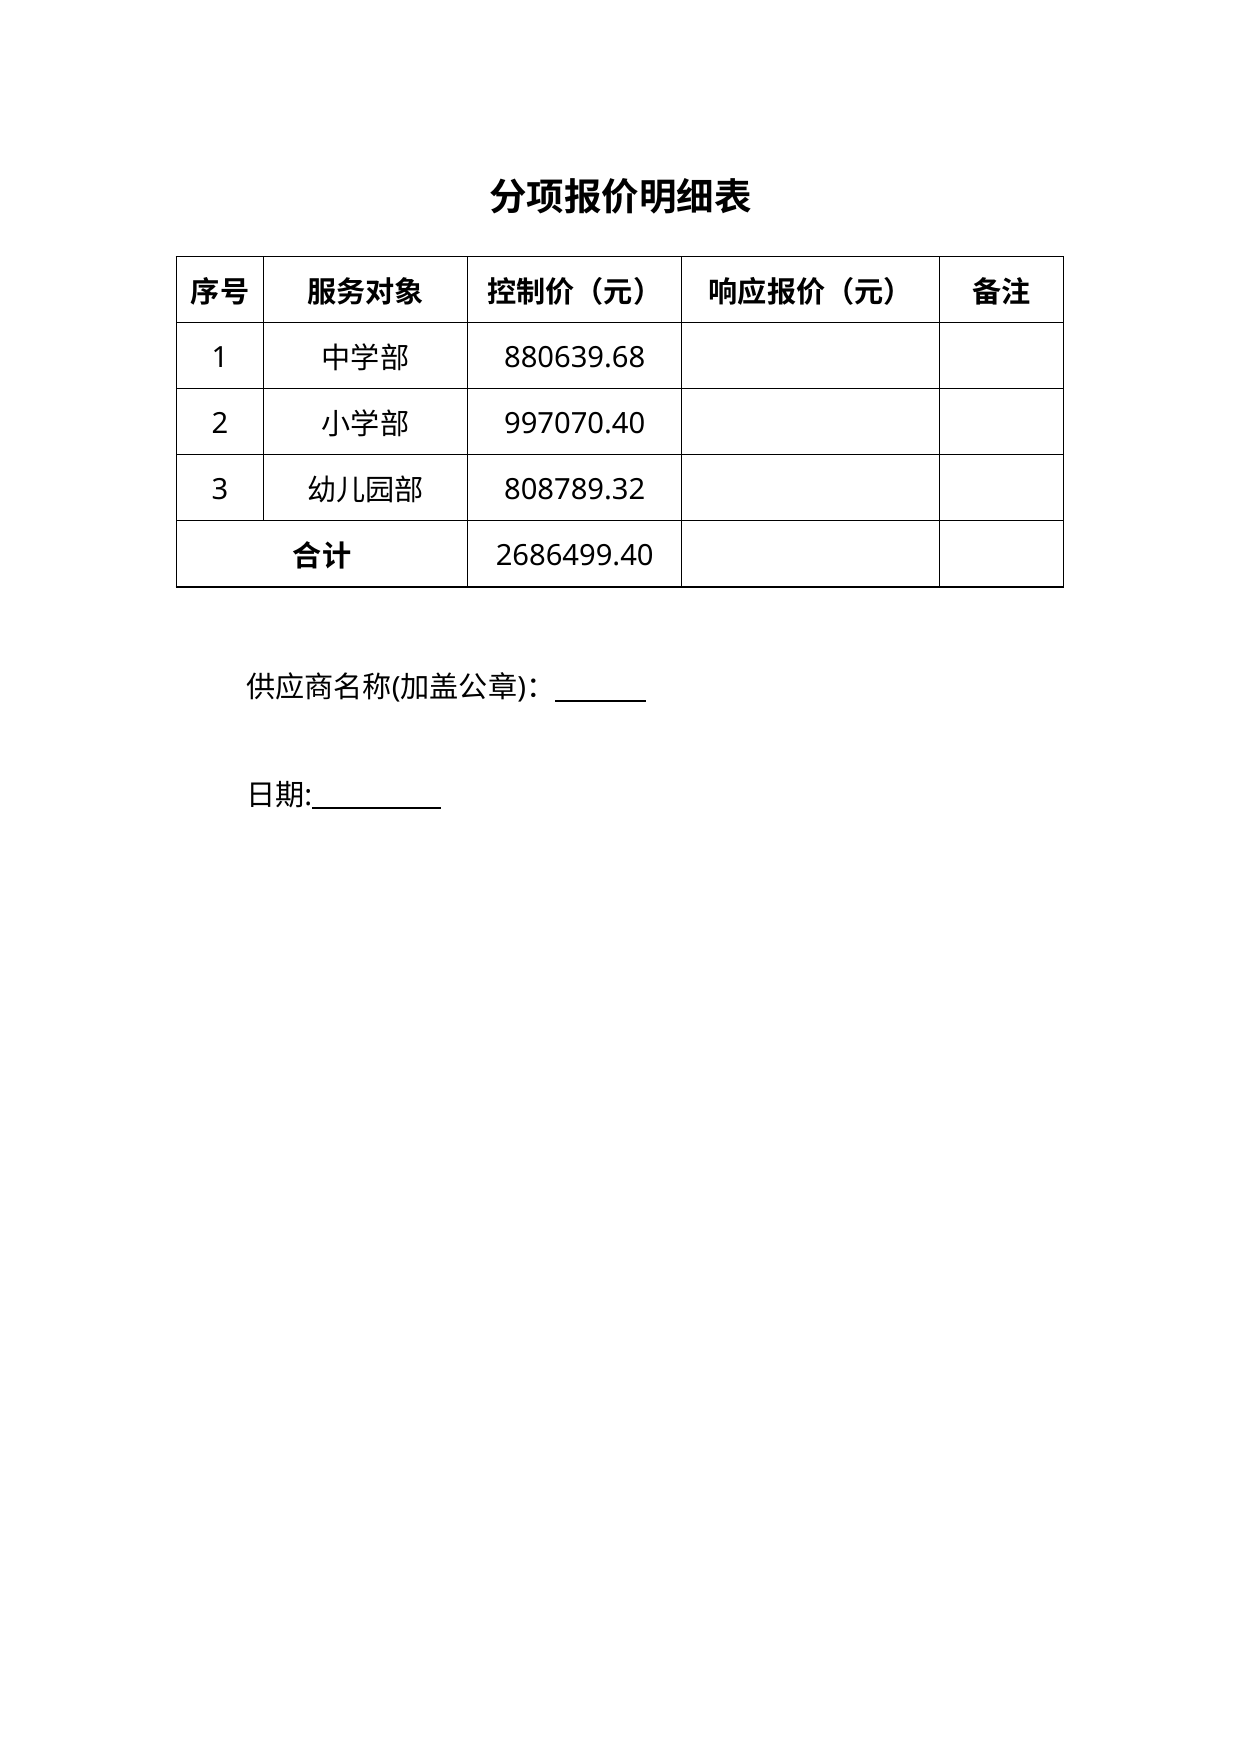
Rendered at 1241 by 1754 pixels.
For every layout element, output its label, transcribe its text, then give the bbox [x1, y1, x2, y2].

table_cell 1 [177, 323, 263, 388]
table_header 序号 [177, 257, 263, 322]
text 分项报价明细表 [187, 162, 1053, 227]
table_cell 880639.68 [468, 323, 681, 388]
table_cell 合计 [177, 521, 467, 586]
table_cell [940, 521, 1063, 586]
text 供应商名称(加盖公章)： [187, 652, 1053, 717]
table_cell [940, 389, 1063, 454]
table_cell [940, 455, 1063, 520]
table_cell 中学部 [264, 323, 467, 388]
table_cell 幼儿园部 [264, 455, 467, 520]
table_cell [682, 323, 939, 388]
table_cell [682, 455, 939, 520]
table_cell [940, 323, 1063, 388]
table_cell 小学部 [264, 389, 467, 454]
table_cell 997070.40 [468, 389, 681, 454]
table_cell 808789.32 [468, 455, 681, 520]
table_cell [682, 521, 939, 586]
table_header 响应报价（元） [682, 257, 939, 322]
text 日期: [187, 760, 1053, 825]
table_header 控制价（元） [468, 257, 681, 322]
table_cell 2686499.40 [468, 521, 681, 586]
table_header 服务对象 [264, 257, 467, 322]
table_cell [682, 389, 939, 454]
table_cell 3 [177, 455, 263, 520]
table_header 备注 [940, 257, 1063, 322]
table_cell 2 [177, 389, 263, 454]
